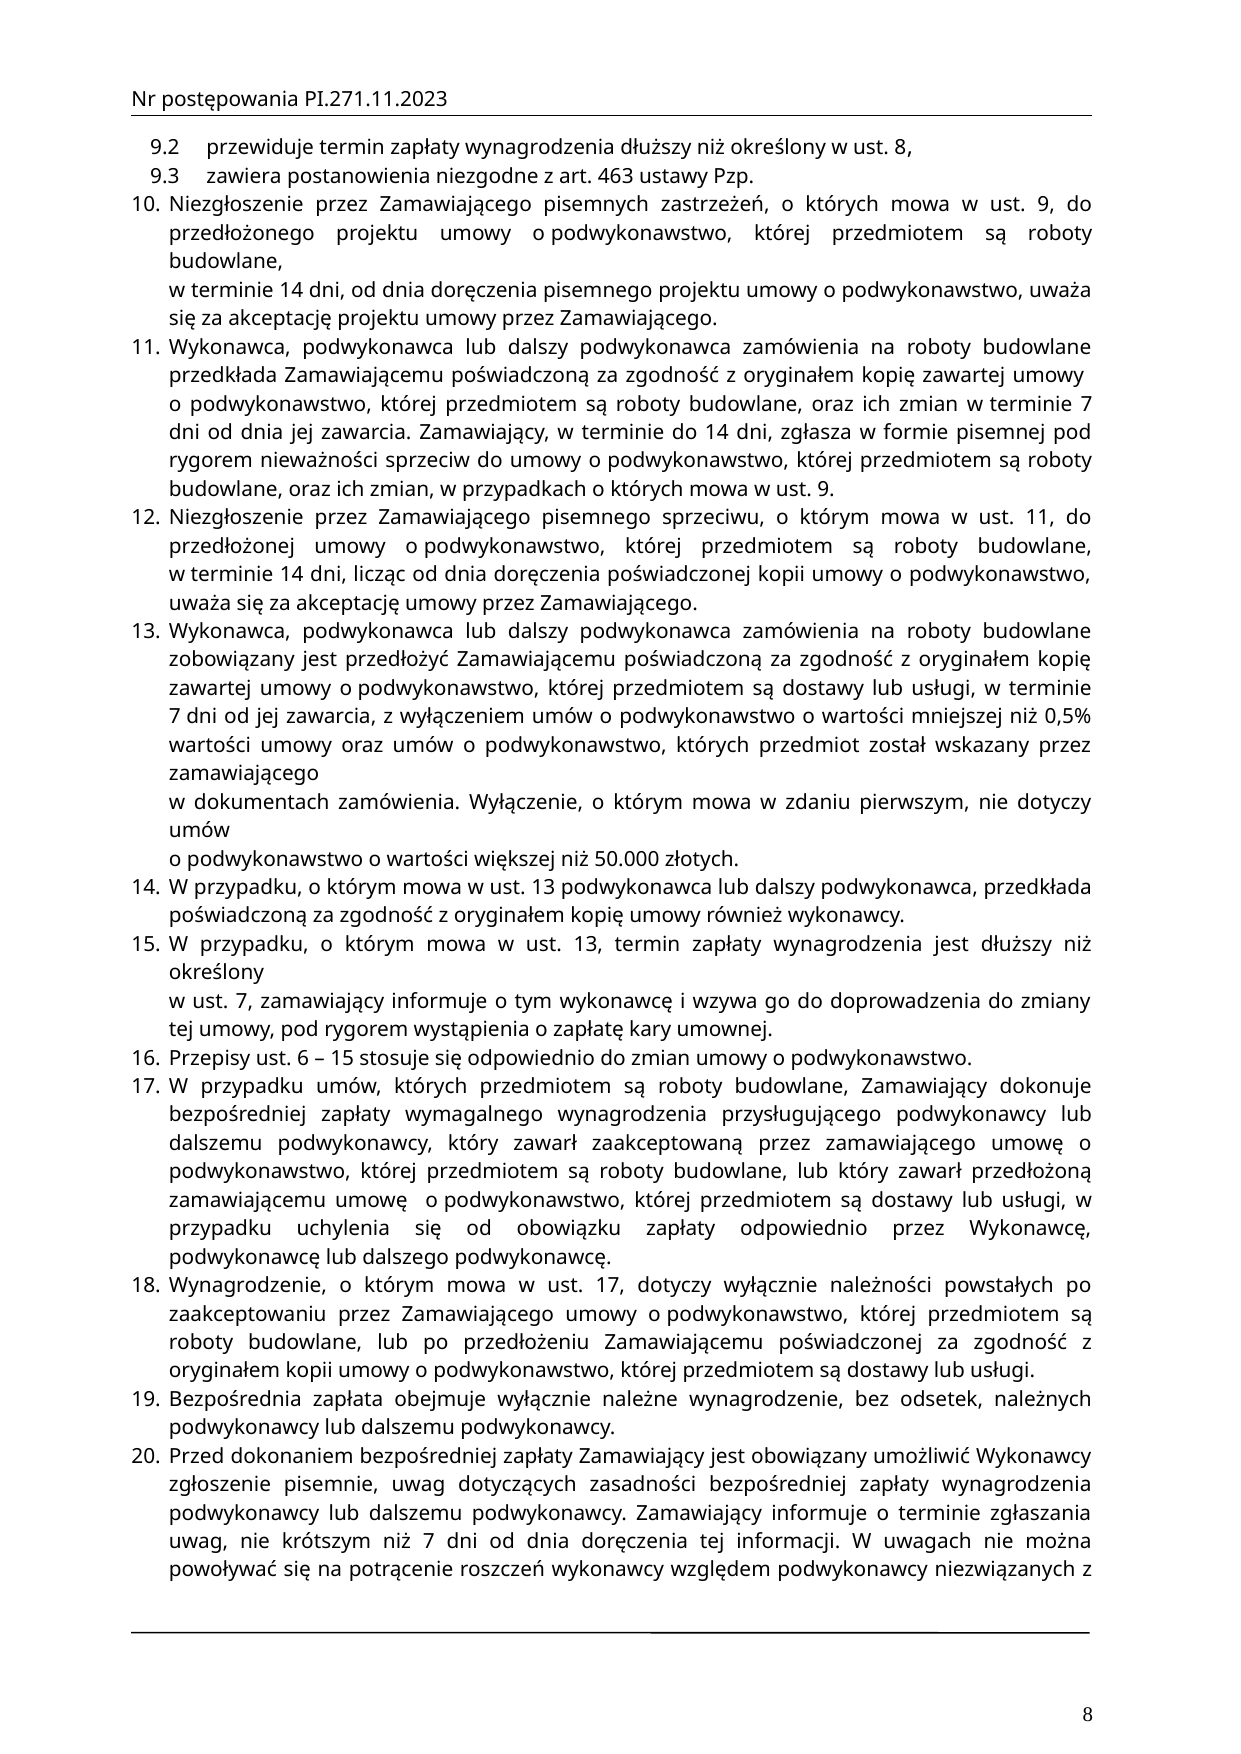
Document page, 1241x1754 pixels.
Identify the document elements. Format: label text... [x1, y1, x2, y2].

list Bezpośrednia zapłata obejmuje wyłącznie należne wynagrodzenie, bez odsetek, należnych podwykonawcy lub dalszemu podwykonawcy. [131, 1384, 1092, 1441]
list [131, 1441, 1092, 1583]
list Wykonawca, podwykonawca lub dalszy podwykonawca zamówienia na roboty budowlane przedkłada Zamawiającemu poświadczoną za zgodność z oryginałem kopię zawartej umowy o podwykonawstwo, której przedmiotem są roboty budowlane, oraz ich zmian w terminie 7 dni od dnia jej zawarcia. Zamawiający, w terminie do 14 dni, zgłasza w formie pisemnej pod rygorem nieważności sprzeciw do umowy o podwykonawstwo, której przedmiotem są roboty budowlane, oraz ich zmian, w przypadkach o których mowa w ust. 9. [131, 332, 1092, 502]
list Wynagrodzenie, o którym mowa w ust. 17, dotyczy wyłącznie należności powstałych po zaakceptowaniu przez Zamawiającego umowy o podwykonawstwo, której przedmiotem są roboty budowlane, lub po przedłożeniu Zamawiającemu poświadczonej za zgodność z oryginałem kopii umowy o podwykonawstwo, której przedmiotem są dostawy lub usługi. [131, 1270, 1092, 1384]
list Niezgłoszenie przez Zamawiającego pisemnych zastrzeżeń, o których mowa w ust. 9, do przedłożonego projektu umowy o podwykonawstwo, której przedmiotem są roboty budowlane, w terminie 14 dni, od dnia doręczenia pisemnego projektu umowy o podwykonawstwo, uważa się za akceptację projektu umowy przez Zamawiającego. [131, 189, 1092, 332]
list zawiera postanowienia niezgodne z art. 463 ustawy Pzp. [150, 161, 1092, 189]
list Niezgłoszenie przez Zamawiającego pisemnego sprzeciwu, o którym mowa w ust. 11, do przedłożonej umowy o podwykonawstwo, której przedmiotem są roboty budowlane, w terminie 14 dni, licząc od dnia doręczenia poświadczonej kopii umowy o podwykonawstwo, uważa się za akceptację umowy przez Zamawiającego. [131, 502, 1092, 616]
list Wykonawca, podwykonawca lub dalszy podwykonawca zamówienia na roboty budowlane zobowiązany jest przedłożyć Zamawiającemu poświadczoną za zgodność z oryginałem kopię zawartej umowy o podwykonawstwo, której przedmiotem są dostawy lub usługi, w terminie 7 dni od jej zawarcia, z wyłączeniem umów o podwykonawstwo o wartości mniejszej niż 0,5% wartości umowy oraz umów o podwykonawstwo, których przedmiot został wskazany przez zamawiającego w dokumentach zamówienia. Wyłączenie, o którym mowa w zdaniu pierwszym, nie dotyczy umów o podwykonawstwo o wartości większej niż 50.000 złotych. [131, 616, 1092, 872]
list Przepisy ust. 6 – 15 stosuje się odpowiednio do zmian umowy o podwykonawstwo. [131, 1043, 1092, 1071]
list W przypadku umów, których przedmiotem są roboty budowlane, Zamawiający dokonuje bezpośredniej zapłaty wymagalnego wynagrodzenia przysługującego podwykonawcy lub dalszemu podwykonawcy, który zawarł zaakceptowaną przez zamawiającego umowę o podwykonawstwo, której przedmiotem są roboty budowlane, lub który zawarł przedłożoną zamawiającemu umowę o podwykonawstwo, której przedmiotem są dostawy lub usługi, w przypadku uchylenia się od obowiązku zapłaty odpowiednio przez Wykonawcę, podwykonawcę lub dalszego podwykonawcę. [131, 1071, 1092, 1270]
list W przypadku, o którym mowa w ust. 13 podwykonawca lub dalszy podwykonawca, przedkłada poświadczoną za zgodność z oryginałem kopię umowy również wykonawcy. [131, 872, 1092, 929]
list W przypadku, o którym mowa w ust. 13, termin zapłaty wynagrodzenia jest dłuższy niż określony w ust. 7, zamawiający informuje o tym wykonawcę i wzywa go do doprowadzenia do zmiany tej umowy, pod rygorem wystąpienia o zapłatę kary umownej. [131, 929, 1092, 1043]
list przewiduje termin zapłaty wynagrodzenia dłuższy niż określony w ust. 8, [150, 130, 1092, 161]
